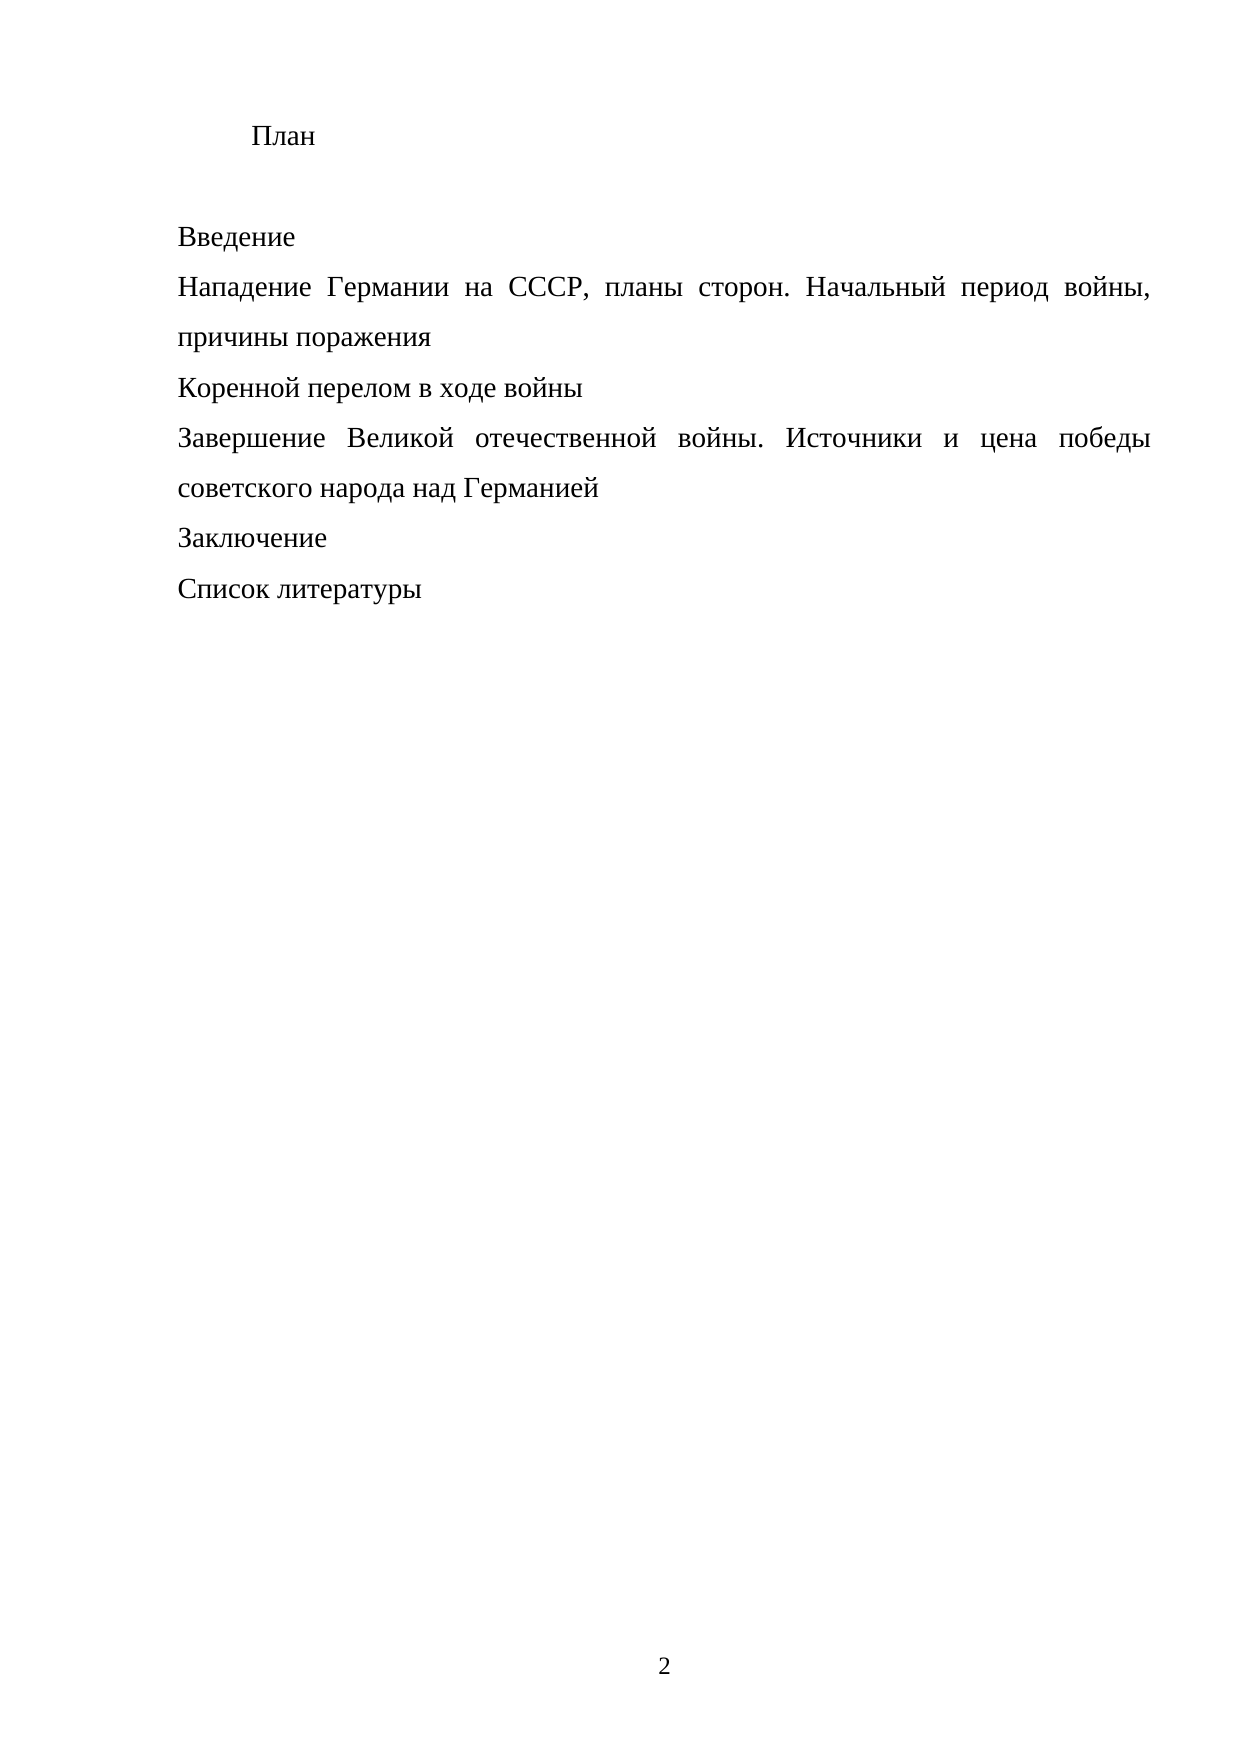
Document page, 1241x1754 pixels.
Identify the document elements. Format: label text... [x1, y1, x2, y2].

text Заключение [177, 521, 1152, 554]
text Коренной перелом в ходе войны [177, 370, 1152, 403]
text План [177, 118, 1152, 152]
text Нападение Германии на СССР, планы сторон. Начальный период войны, причины поражения [177, 269, 1152, 353]
text Список литературы [177, 571, 1152, 604]
text Введение [177, 219, 1152, 252]
text Завершение Великой отечественной войны. Источники и цена победы советского народа над Германией [177, 420, 1152, 504]
